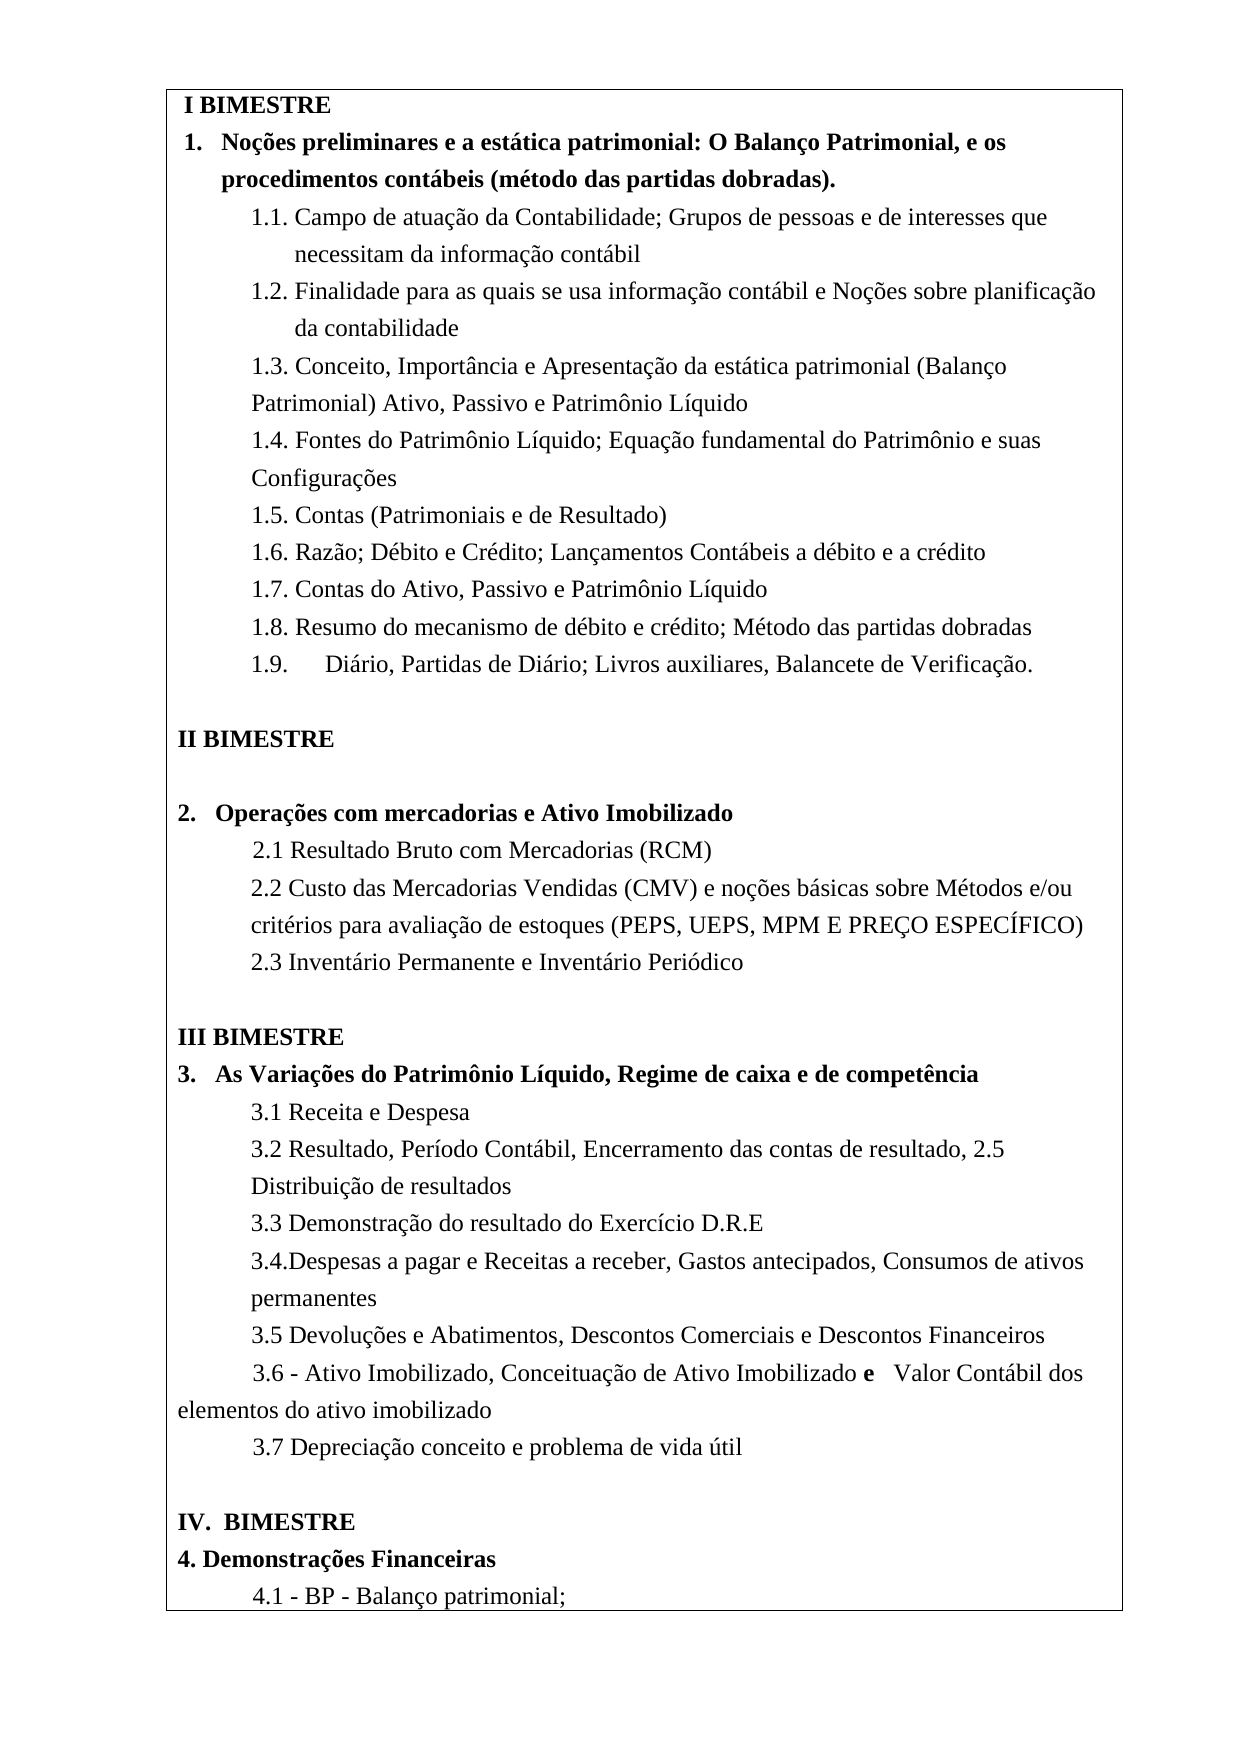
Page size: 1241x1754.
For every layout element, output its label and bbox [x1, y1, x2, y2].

table_cell [167, 90, 1122, 1610]
